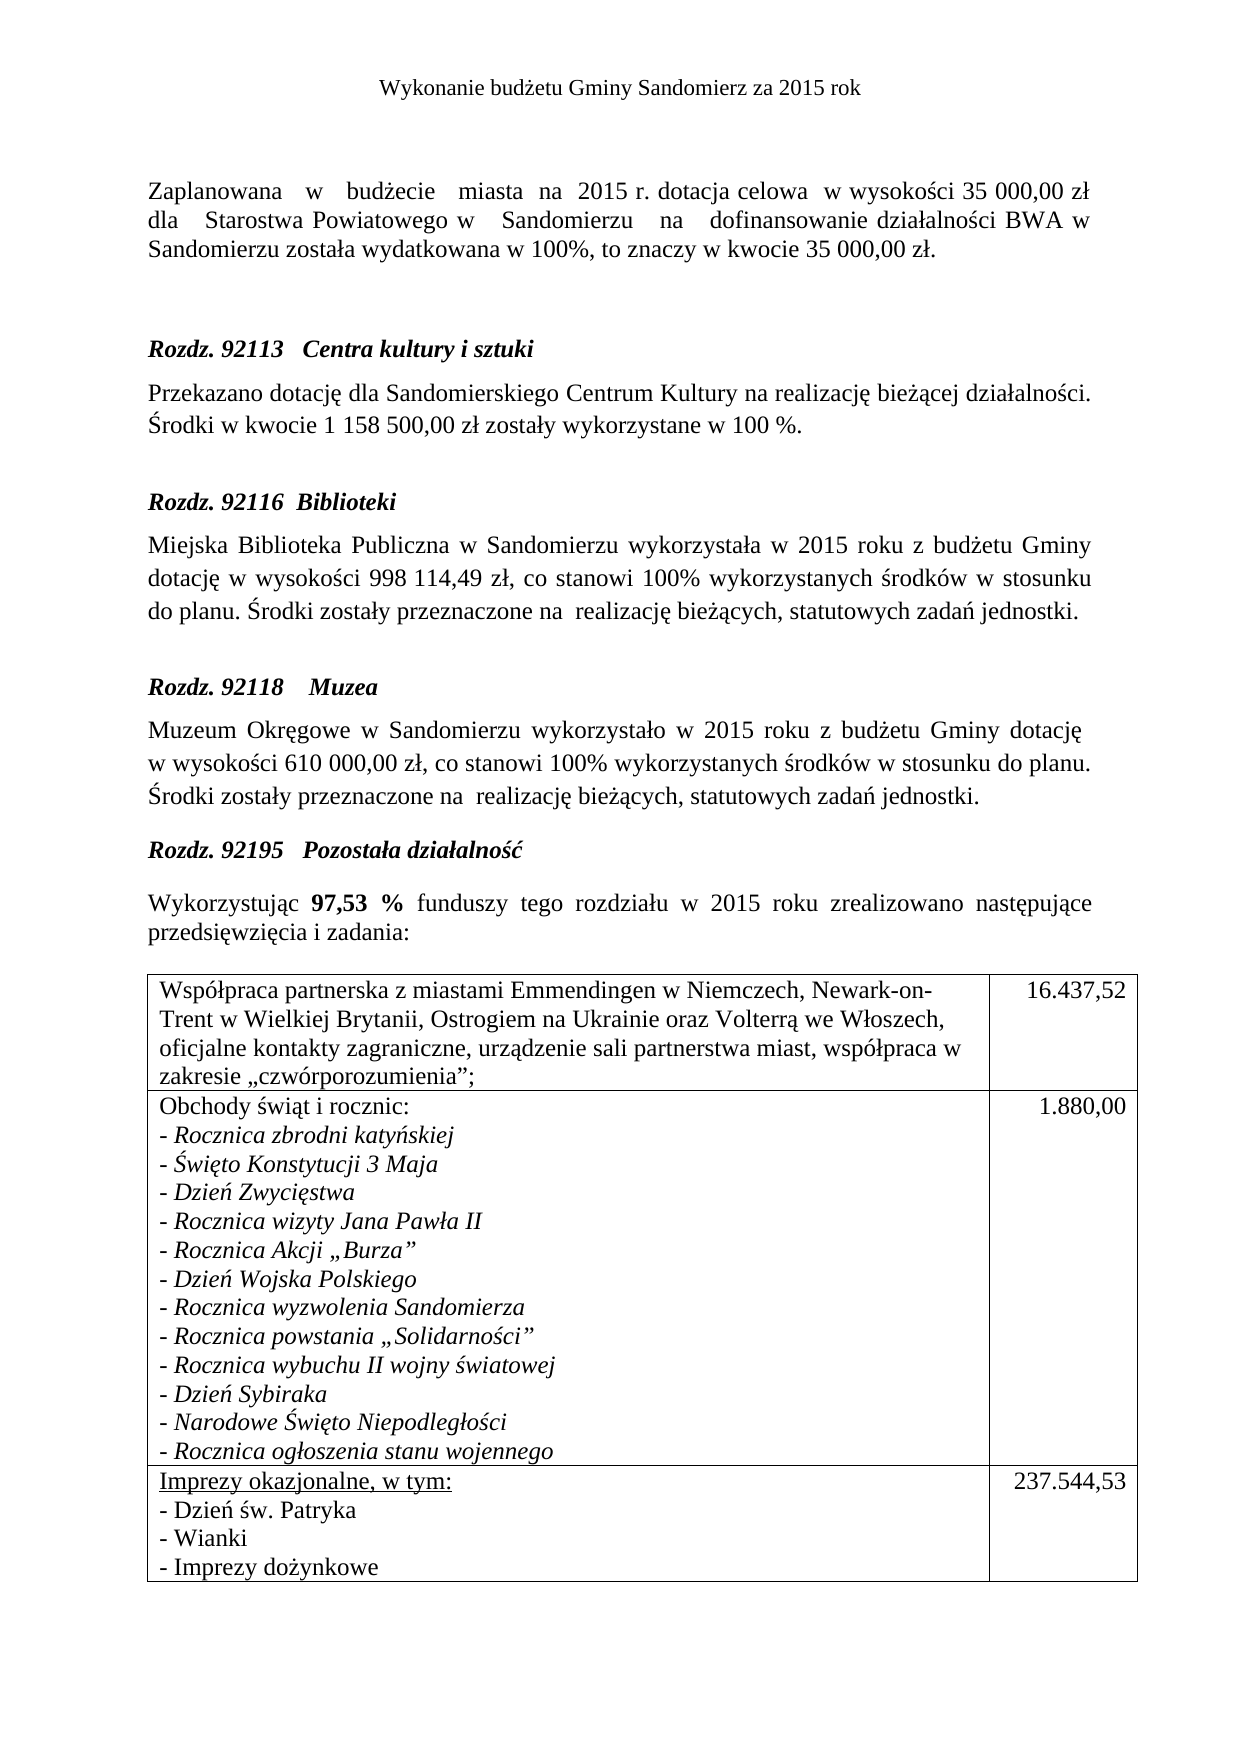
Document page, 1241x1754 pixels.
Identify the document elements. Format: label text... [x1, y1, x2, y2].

text Wykorzystując 97,53 % funduszy tego rozdziału w 2015 roku zrealizowano następujące przedsięwzięcia i zadania: [148, 888, 1093, 945]
text Muzeum Okręgowe w Sandomierzu wykorzystało w 2015 roku z budżetu Gminy dotację w wysokości 610 000,00 zł, co stanowi 100% wykorzystanych środków w stosunku do planu. Środki zostały przeznaczone na realizację bieżących, statutowych zadań jednostki. [148, 715, 1093, 810]
table_header 16.437,52 [990, 975, 1137, 1090]
text Rozdz. 92113 Centra kultury i sztuki [148, 334, 1093, 363]
text Rozdz. 92116 Biblioteki [148, 487, 1093, 516]
text Miejska Biblioteka Publiczna w Sandomierzu wykorzystała w 2015 roku z budżetu Gminy dotację w wysokości 998 114,49 zł, co stanowi 100% wykorzystanych środków w stosunku do planu. Środki zostały przeznaczone na realizację bieżących, statutowych zadań jednostki. [148, 530, 1093, 625]
table_cell 1.880,00 [990, 1091, 1137, 1465]
table_header Współpraca partnerska z miastami Emmendingen w Niemczech, Newark-on-Trent w Wielkiej Brytanii, Ostrogiem na Ukrainie oraz Volterrą we Włoszech, oficjalne kontakty zagraniczne, urządzenie sali partnerstwa miast, współpraca w zakresie „czwórporozumienia”; [148, 975, 989, 1090]
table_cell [148, 1466, 989, 1581]
table_cell 237.544,53 [990, 1466, 1137, 1581]
subtitle Rozdz. 92195 Pozostała działalność [148, 835, 1093, 864]
text Rozdz. 92118 Muzea [148, 672, 1093, 701]
table_cell Obchody świąt i rocznic: - Rocznica zbrodni katyńskiej - Święto Konstytucji 3 Maja - Dzień Zwycięstwa - Rocznica wizyty Jana Pawła II - Rocznica Akcji „Burza” - Dzień Wojska Polskiego - Rocznica wyzwolenia Sandomierza - Rocznica powstania „Solidarności” - Rocznica wybuchu II wojny światowej - Dzień Sybiraka - Narodowe Święto Niepodległości - Rocznica ogłoszenia stanu wojennego [148, 1091, 989, 1465]
text Przekazano dotację dla Sandomierskiego Centrum Kultury na realizację bieżącej działalności. Środki w kwocie 1 158 500,00 zł zostały wykorzystane w 100 %. [148, 378, 1093, 439]
text Zaplanowana w budżecie miasta na 2015 r. dotacja celowa w wysokości 35 000,00 zł dla Starostwa Powiatowego w Sandomierzu na dofinansowanie działalności BWA w Sandomierzu została wydatkowana w 100%, to znaczy w kwocie 35 000,00 zł. [148, 176, 1093, 263]
